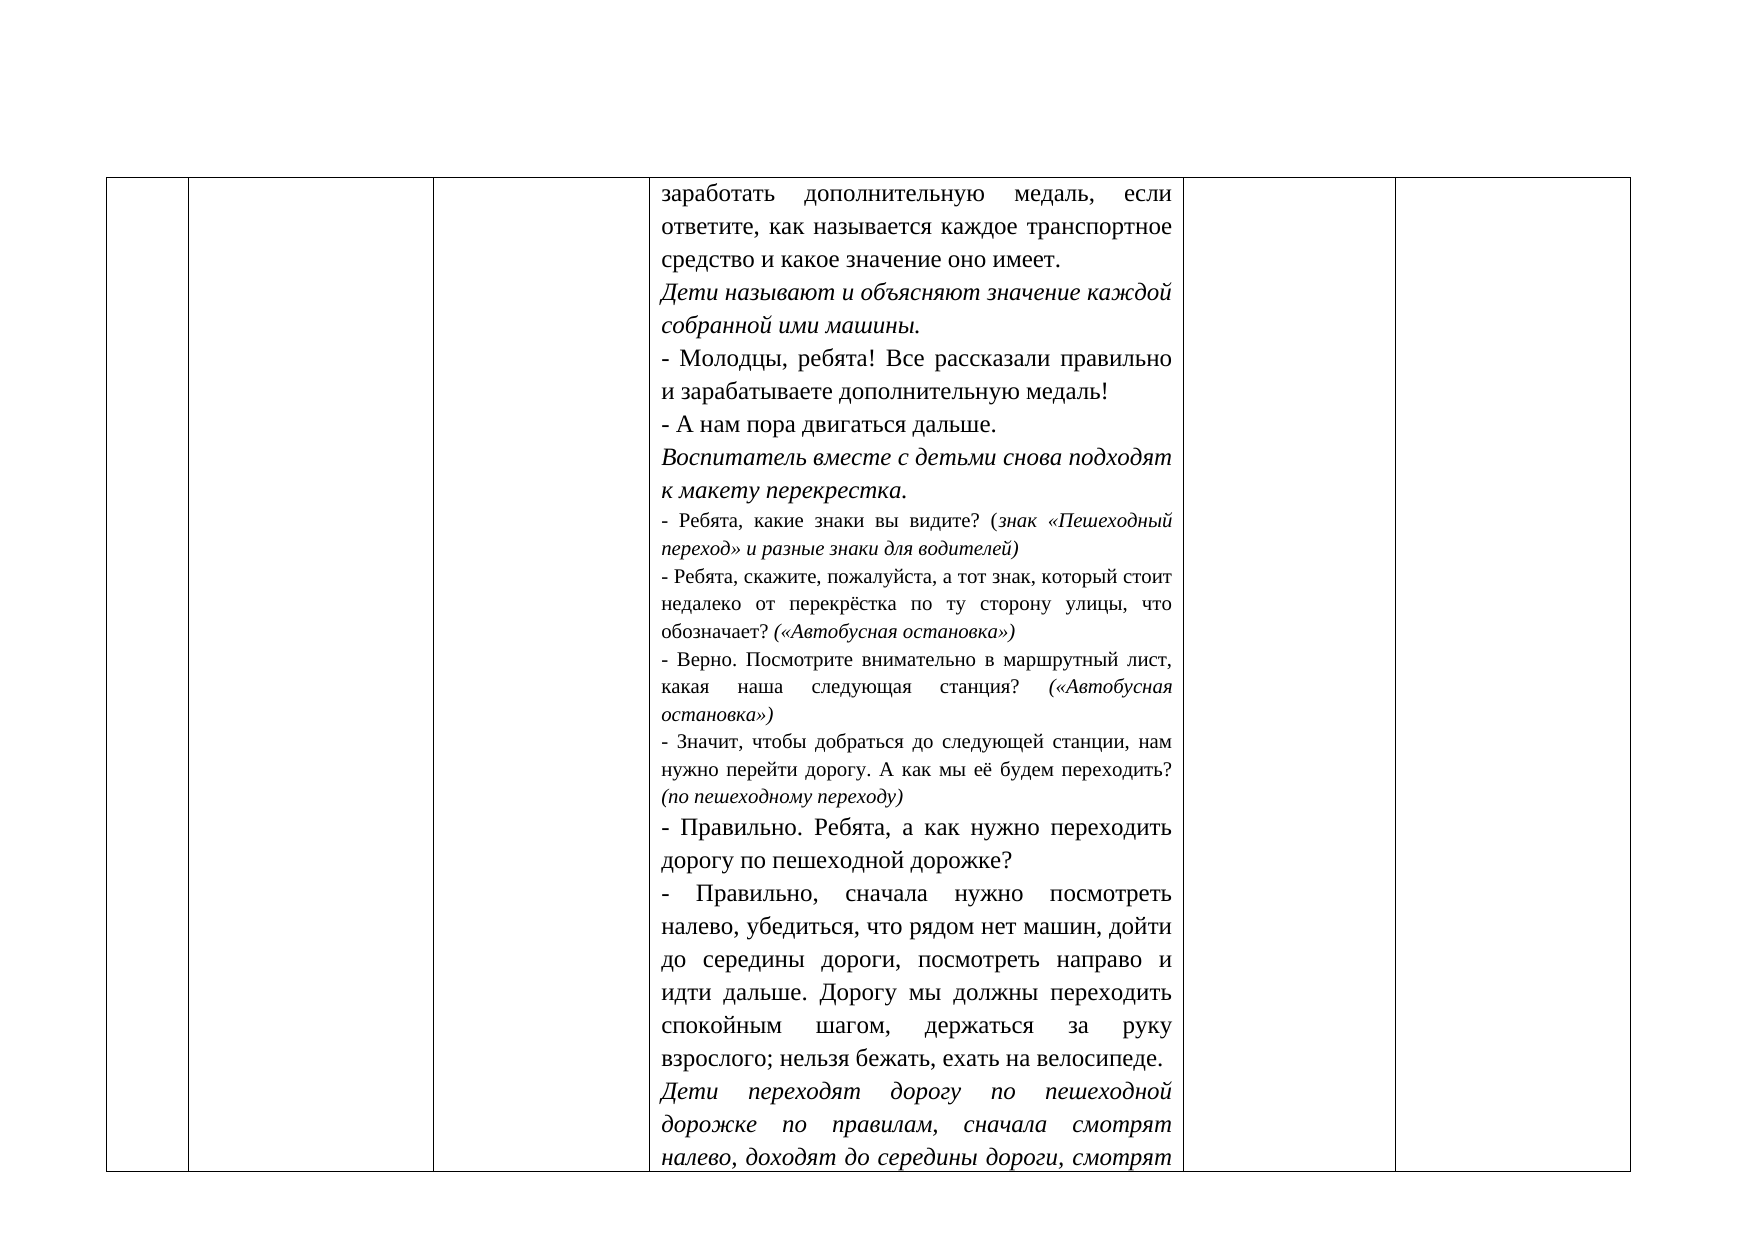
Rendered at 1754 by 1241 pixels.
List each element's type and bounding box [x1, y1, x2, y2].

table_cell [1396, 178, 1630, 1171]
table_cell [650, 178, 1183, 1171]
table_cell [189, 178, 433, 1171]
table_cell [434, 178, 649, 1171]
table_cell [1184, 178, 1395, 1171]
